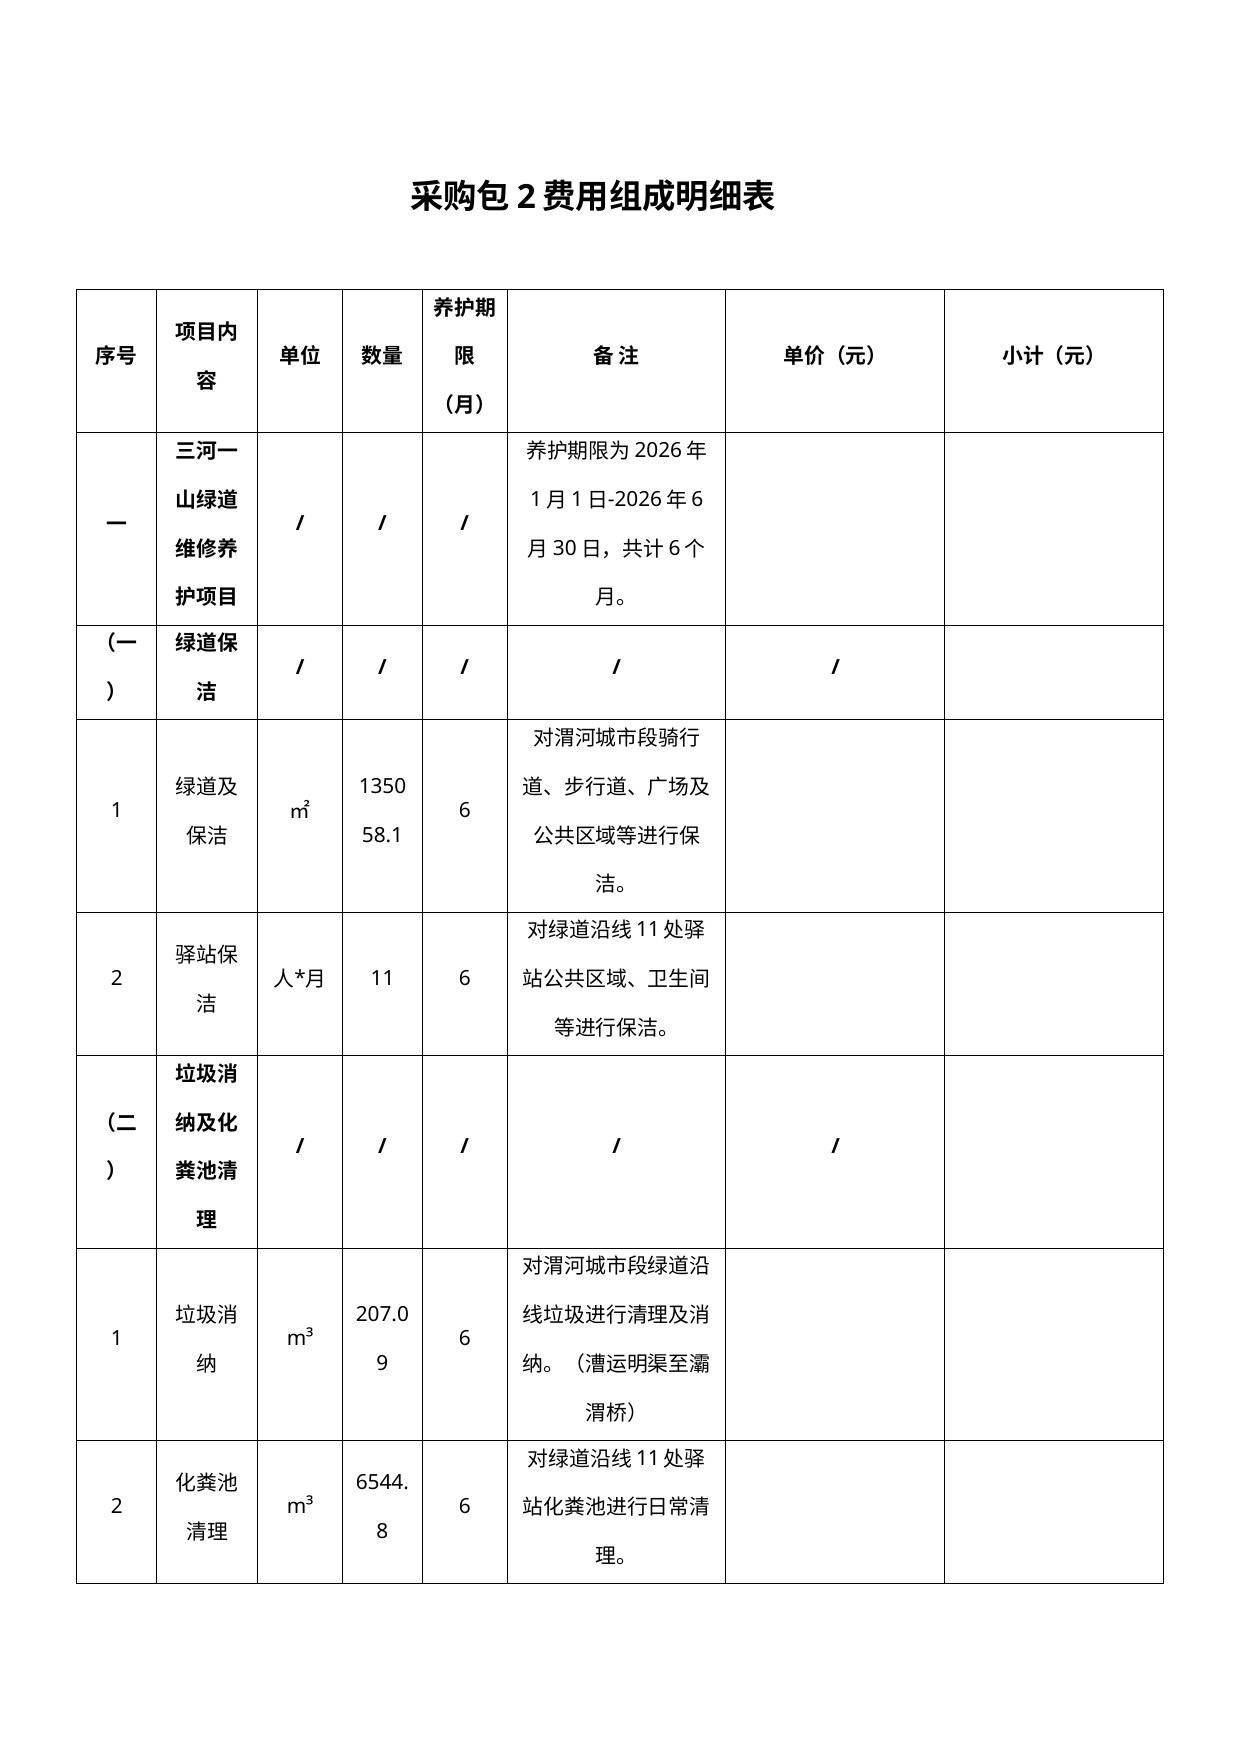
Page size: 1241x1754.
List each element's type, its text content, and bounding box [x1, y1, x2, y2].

table_cell 绿道保洁 [157, 626, 257, 719]
table_cell [726, 720, 944, 912]
table_cell [945, 1056, 1163, 1247]
table_cell [945, 913, 1163, 1055]
table_cell 三河一山绿道维修养护项目 [157, 433, 257, 624]
table_cell / [258, 1056, 342, 1247]
table_cell 6 [423, 913, 507, 1055]
table_cell [945, 433, 1163, 624]
table_cell 135058.1 [343, 720, 422, 912]
table_cell 人*月 [258, 913, 342, 1055]
table_cell / [423, 433, 507, 624]
table_cell 对绿道沿线11处驿站化粪池进行日常清理。 [508, 1441, 725, 1583]
subtitle 采购包2费用组成明细表 [187, 162, 998, 227]
table_cell 垃圾消纳 [157, 1249, 257, 1440]
table_cell / [258, 433, 342, 624]
table_cell [726, 1441, 944, 1583]
table_header 养护期限（月） [423, 290, 507, 432]
table_cell 2 [77, 1441, 156, 1583]
table_cell / [343, 626, 422, 719]
table_cell / [508, 626, 725, 719]
table_cell [726, 913, 944, 1055]
table_cell m³ [258, 1441, 342, 1583]
table_header 数量 [343, 290, 422, 432]
table_cell / [343, 433, 422, 624]
table_cell 一 [77, 433, 156, 624]
table_cell （一） [77, 626, 156, 719]
table_cell / [423, 626, 507, 719]
table_cell 6544.8 [343, 1441, 422, 1583]
table_cell 6 [423, 1441, 507, 1583]
table_cell ㎡ [258, 720, 342, 912]
table_header 单位 [258, 290, 342, 432]
table_header 单价（元） [726, 290, 944, 432]
table_cell 养护期限为2026年1月1日-2026年6月30日，共计6个月。 [508, 433, 725, 624]
table_cell / [508, 1056, 725, 1247]
table_cell 对渭河城市段骑行道、步行道、广场及公共区域等进行保洁。 [508, 720, 725, 912]
table_cell 对渭河城市段绿道沿线垃圾进行清理及消纳。（漕运明渠至灞渭桥） [508, 1249, 725, 1440]
table_cell （二） [77, 1056, 156, 1247]
table_header 备 注 [508, 290, 725, 432]
table_cell / [258, 626, 342, 719]
table_cell / [726, 1056, 944, 1247]
table_header 序号 [77, 290, 156, 432]
table_cell [726, 433, 944, 624]
table_header 项目内容 [157, 290, 257, 432]
table_cell 6 [423, 720, 507, 912]
table_cell 2 [77, 913, 156, 1055]
table_cell 对绿道沿线11处驿站公共区域、卫生间等进行保洁。 [508, 913, 725, 1055]
table_header 小计（元） [945, 290, 1163, 432]
table_cell [726, 1249, 944, 1440]
table_cell 1 [77, 720, 156, 912]
table_cell 6 [423, 1249, 507, 1440]
table_cell / [423, 1056, 507, 1247]
table_cell 绿道及保洁 [157, 720, 257, 912]
table_cell [945, 1249, 1163, 1440]
table_cell 207.09 [343, 1249, 422, 1440]
table_cell 化粪池清理 [157, 1441, 257, 1583]
table_cell / [343, 1056, 422, 1247]
table_cell 驿站保洁 [157, 913, 257, 1055]
table_cell m³ [258, 1249, 342, 1440]
table_cell [945, 1441, 1163, 1583]
table_cell [945, 720, 1163, 912]
table_cell 垃圾消纳及化粪池清理 [157, 1056, 257, 1247]
table_cell 11 [343, 913, 422, 1055]
table_cell [945, 626, 1163, 719]
table_cell 1 [77, 1249, 156, 1440]
table_cell / [726, 626, 944, 719]
